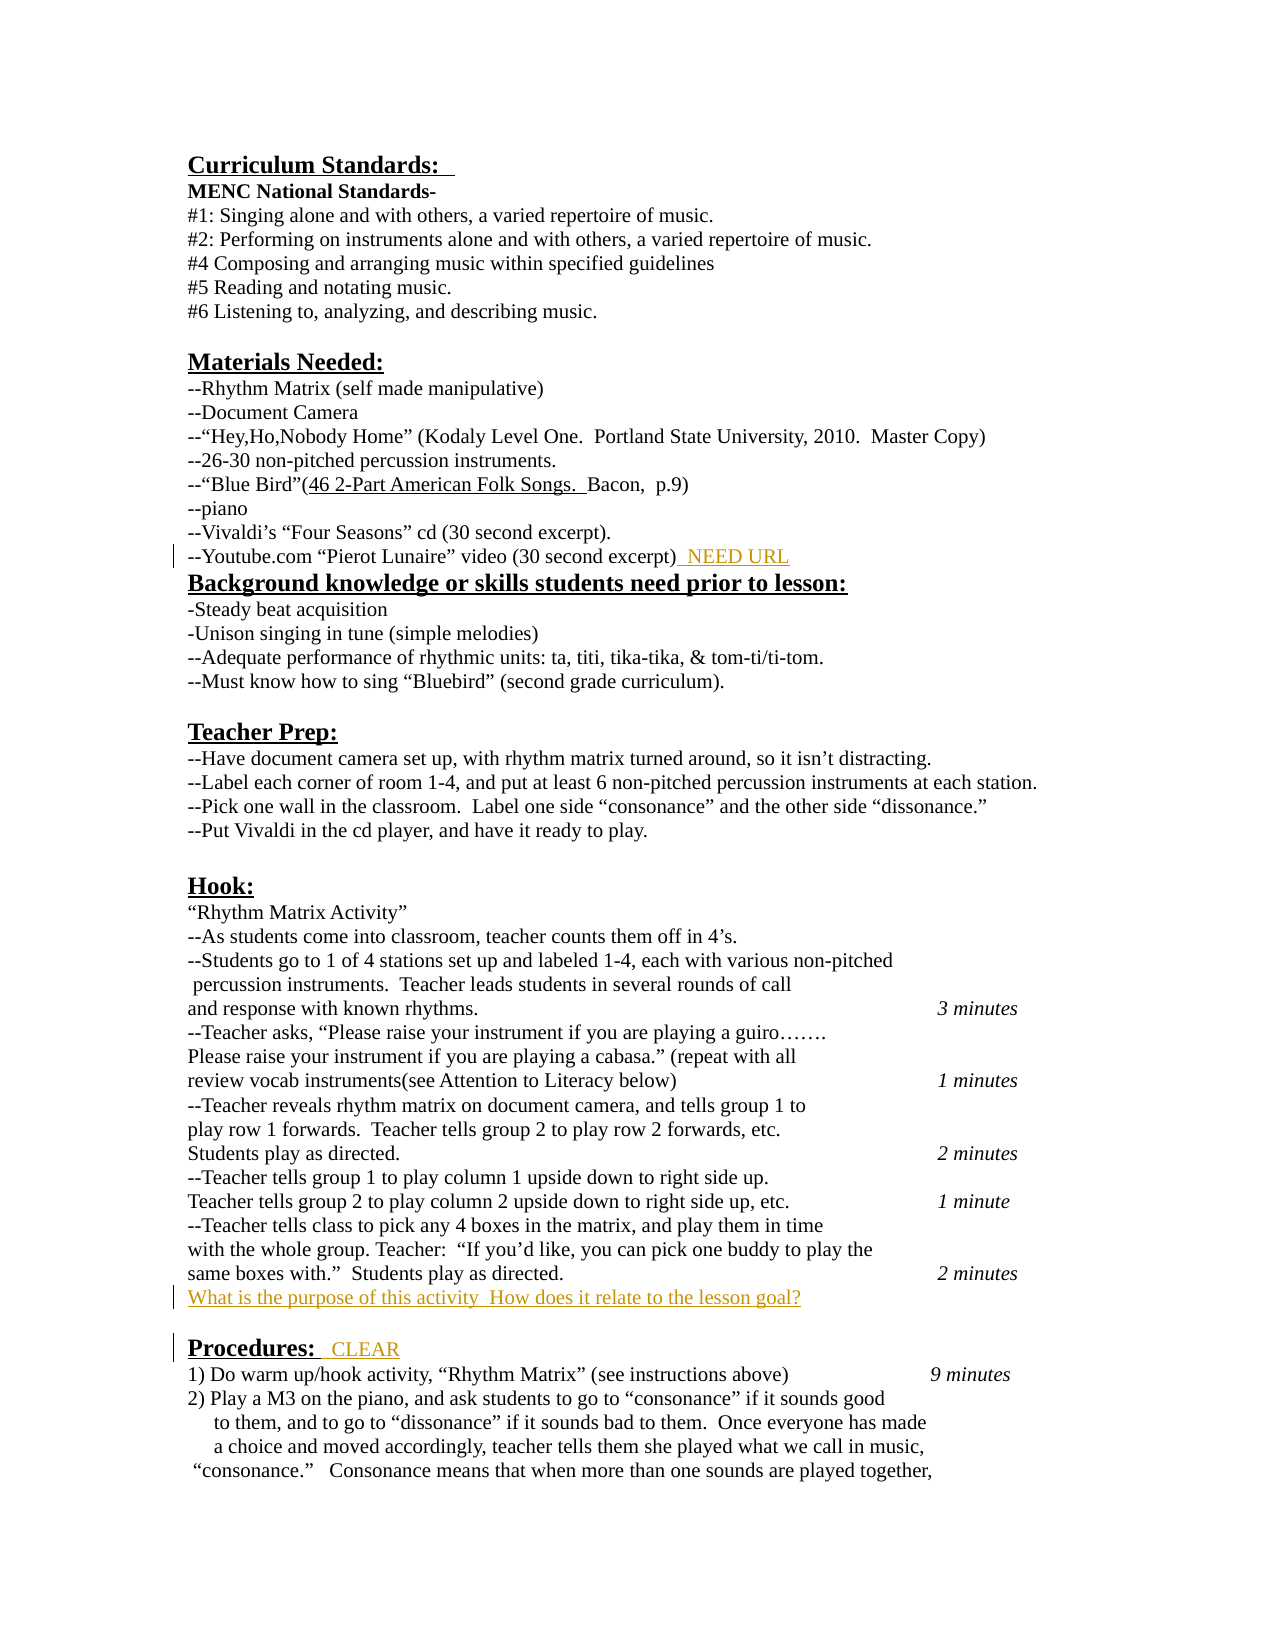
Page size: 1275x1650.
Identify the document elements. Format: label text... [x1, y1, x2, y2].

text --Teacher tells class to pick any 4 boxes in the matrix, and play them in time [187, 1213, 1087, 1237]
text --Must know how to sing “Bluebird” (second grade curriculum). [187, 669, 1087, 693]
text --Vivaldi’s “Four Seasons” cd (30 second excerpt). [187, 520, 1087, 544]
text #4 Composing and arranging music within specified guidelines [187, 251, 1087, 275]
text --Youtube.com “Pierot Lunaire” video (30 second excerpt) [187, 544, 1087, 568]
text --piano [187, 496, 1087, 520]
text Teacher tells group 2 to play column 2 upside down to right side up, etc. 1 minute [187, 1189, 1087, 1213]
text “consonance.” Consonance means that when more than one sounds are played together, [187, 1458, 1087, 1482]
text to them, and to go to “dissonance” if it sounds bad to them. Once everyone has made [187, 1410, 1087, 1434]
text with the whole group. Teacher: “If you’d like, you can pick one buddy to play the [187, 1237, 1087, 1261]
text Hook: [187, 871, 1087, 900]
text and response with known rhythms. 3 minutes [187, 996, 1087, 1020]
text --Put Vivaldi in the cd player, and have it ready to play. [187, 818, 1087, 842]
text a choice and moved accordingly, teacher tells them she played what we call in music, [187, 1434, 1087, 1458]
text #2: Performing on instruments alone and with others, a varied repertoire of music. [187, 227, 1087, 251]
text --Pick one wall in the classroom. Label one side “consonance” and the other side “dissonance.” [187, 794, 1087, 818]
text --Rhythm Matrix (self made manipulative) [187, 376, 1087, 400]
text Teacher Prep: [187, 717, 1087, 746]
text same boxes with.” Students play as directed. 2 minutes [187, 1261, 1087, 1285]
text Background knowledge or skills students need prior to lesson: [187, 568, 1087, 597]
text percussion instruments. Teacher leads students in several rounds of call [187, 972, 1087, 996]
text -Steady beat acquisition [187, 597, 1087, 621]
text --Teacher asks, “Please raise your instrument if you are playing a guiro……. [187, 1020, 1087, 1044]
text Curriculum Standards: [187, 150, 1087, 179]
text #5 Reading and notating music. [187, 275, 1087, 299]
text --As students come into classroom, teacher counts them off in 4’s. [187, 924, 1087, 948]
text --Have document camera set up, with rhythm matrix turned around, so it isn’t distracting. [187, 746, 1087, 770]
text --Document Camera [187, 400, 1087, 424]
text play row 1 forwards. Teacher tells group 2 to play row 2 forwards, etc. [187, 1117, 1087, 1141]
text 2) Play a M3 on the piano, and ask students to go to “consonance” if it sounds good [187, 1386, 1087, 1410]
text “Rhythm Matrix Activity” [187, 900, 1087, 924]
text #6 Listening to, analyzing, and describing music. [187, 299, 1087, 323]
text --“Hey,Ho,Nobody Home” (Kodaly Level One. Portland State University, 2010. Master Copy) [187, 424, 1087, 448]
text --Adequate performance of rhythmic units: ta, titi, tika-tika, & tom-ti/ti-tom. [187, 645, 1087, 669]
text MENC National Standards- [187, 179, 1087, 203]
text Please raise your instrument if you are playing a cabasa.” (repeat with all [187, 1044, 1087, 1068]
text --“Blue Bird”(46 2-Part American Folk Songs. Bacon, p.9) [187, 472, 1087, 496]
text Materials Needed: [187, 347, 1087, 376]
text #1: Singing alone and with others, a varied repertoire of music. [187, 203, 1087, 227]
text review vocab instruments(see Attention to Literacy below) 1 minutes [187, 1068, 1087, 1092]
text Procedures: [187, 1333, 1087, 1362]
text --Students go to 1 of 4 stations set up and labeled 1-4, each with various non-pitched [187, 948, 1087, 972]
text --Label each corner of room 1-4, and put at least 6 non-pitched percussion instruments at each station. [187, 770, 1087, 794]
text --26-30 non-pitched percussion instruments. [187, 448, 1087, 472]
text --Teacher tells group 1 to play column 1 upside down to right side up. [187, 1165, 1087, 1189]
text -Unison singing in tune (simple melodies) [187, 621, 1087, 645]
text 1) Do warm up/hook activity, “Rhythm Matrix” (see instructions above) 9 minutes [187, 1362, 1087, 1386]
text --Teacher reveals rhythm matrix on document camera, and tells group 1 to [187, 1092, 1087, 1117]
text Students play as directed. 2 minutes [187, 1141, 1087, 1165]
